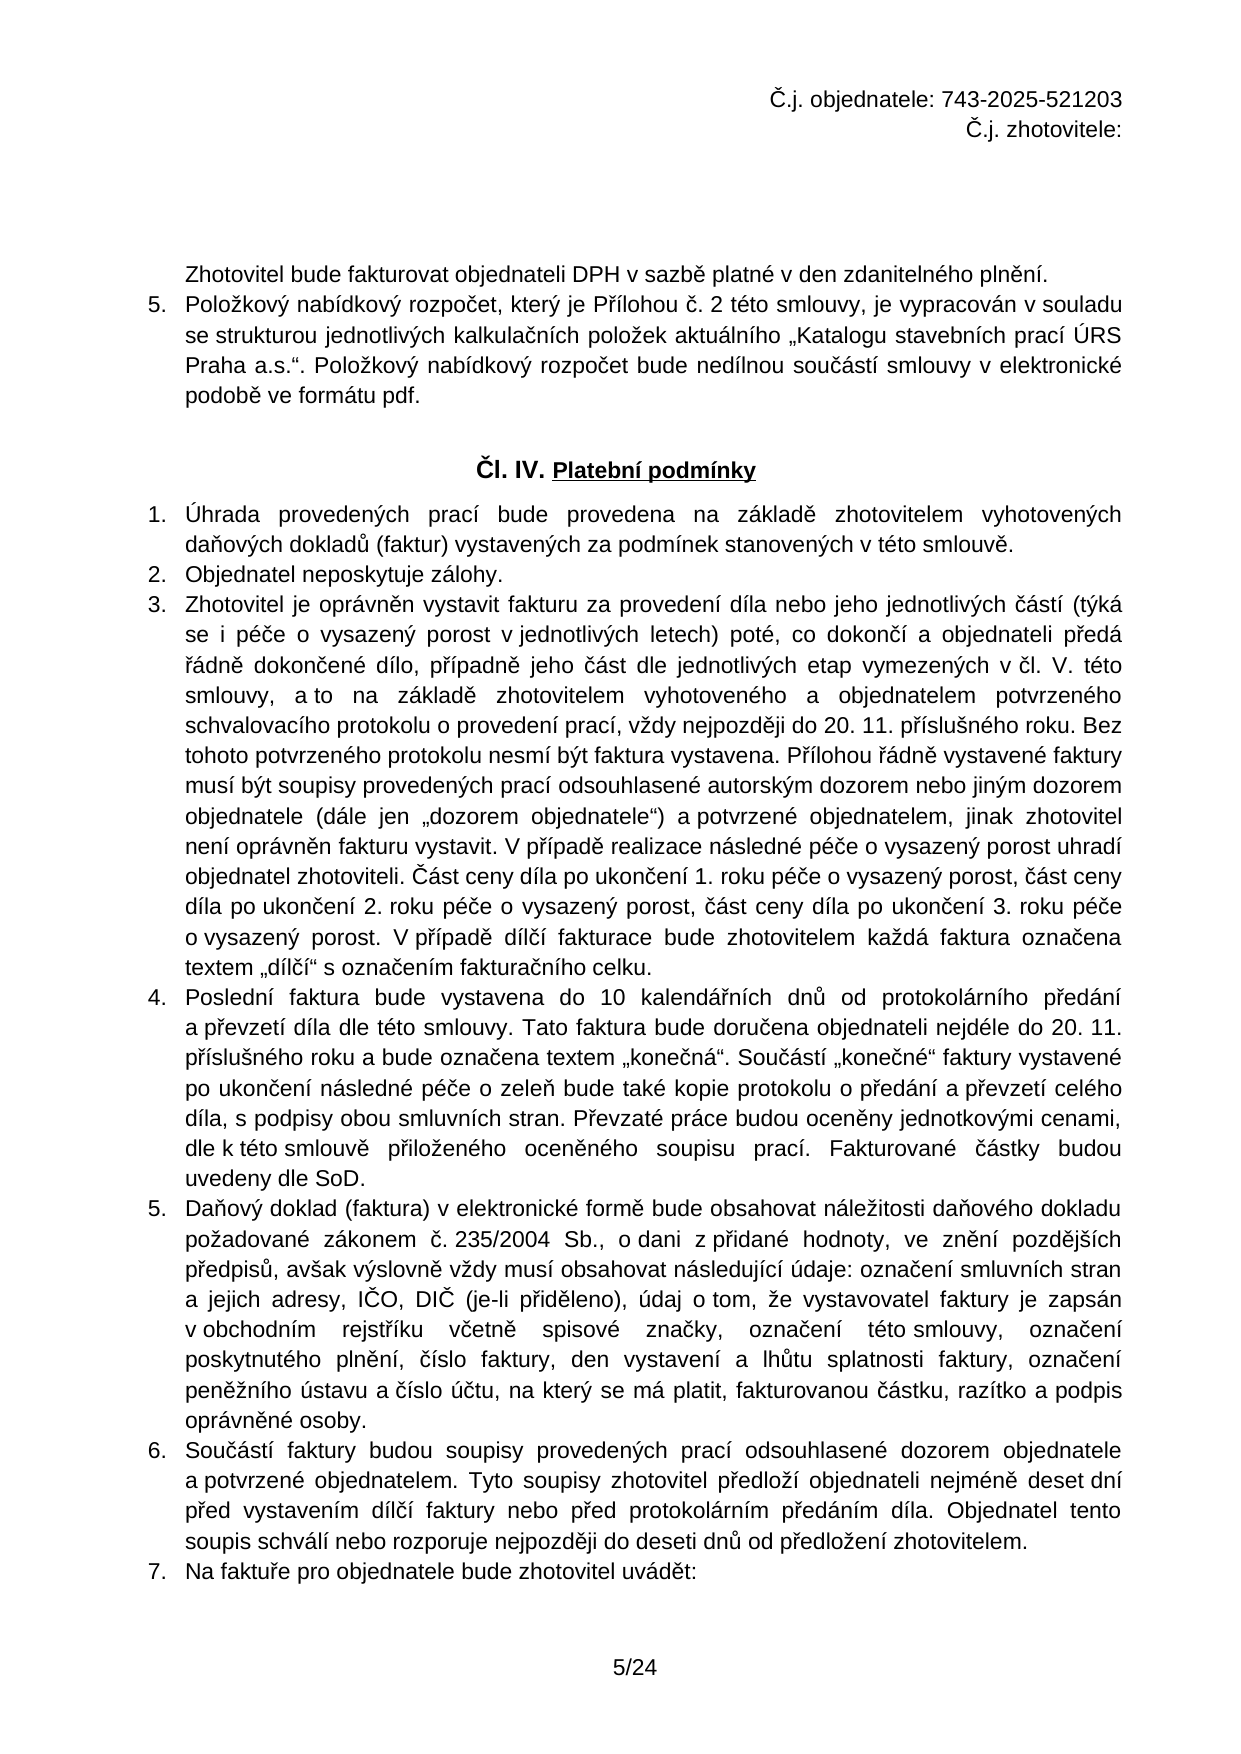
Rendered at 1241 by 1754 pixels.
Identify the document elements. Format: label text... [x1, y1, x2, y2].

list Součástí faktury budou soupisy provedených prací odsouhlasené dozorem objednatele a potvrzené objednatelem. Tyto soupisy zhotovitel předloží objednateli nejméně deset dní před vystavením dílčí faktury nebo před protokolárním předáním díla. Objednatel tento soupis schválí nebo rozporuje nejpozději do deseti dnů od předložení zhotovitelem. [148, 1437, 1122, 1554]
list Úhrada provedených prací bude provedena na základě zhotovitelem vyhotovených daňových dokladů (faktur) vystavených za podmínek stanovených v této smlouvě. [148, 501, 1122, 557]
list Na faktuře pro objednatele bude zhotovitel uvádět: [148, 1558, 1122, 1584]
text Zhotovitel bude fakturovat objednateli DPH v sazbě platné v den zdanitelného plnění. [185, 261, 1122, 288]
list Daňový doklad (faktura) v elektronické formě bude obsahovat náležitosti daňového dokladu požadované zákonem č. 235/2004 Sb., o dani z přidané hodnoty, ve znění pozdějších předpisů, avšak výslovně vždy musí obsahovat následující údaje: označení smluvních stran a jejich adresy, IČO, DIČ (je-li přiděleno), údaj o tom, že vystavovatel faktury je zapsán v obchodním rejstříku včetně spisové značky, označení této smlouvy, označení poskytnutého plnění, číslo faktury, den vystavení a lhůtu splatnosti faktury, označení peněžního ústavu a číslo účtu, na který se má platit, fakturovanou částku, razítko a podpis oprávněné osoby. [148, 1195, 1122, 1433]
list Objednatel neposkytuje zálohy. [148, 561, 1122, 587]
list Položkový nabídkový rozpočet, který je Přílohou č. 2 této smlouvy, je vypracován v souladu se strukturou jednotlivých kalkulačních položek aktuálního „Katalogu stavebních prací ÚRS Praha a.s.“. Položkový nabídkový rozpočet bude nedílnou součástí smlouvy v elektronické podobě ve formátu pdf. [148, 291, 1122, 408]
list Poslední faktura bude vystavena do 10 kalendářních dnů od protokolárního předání a převzetí díla dle této smlouvy. Tato faktura bude doručena objednateli nejdéle do 20. 11. příslušného roku a bude označena textem „konečná“. Součástí „konečné“ faktury vystavené po ukončení následné péče o zeleň bude také kopie protokolu o předání a převzetí celého díla, s podpisy obou smluvních stran. Převzaté práce budou oceněny jednotkovými cenami, dle k této smlouvě přiloženého oceněného soupisu prací. Fakturované částky budou uvedeny dle SoD. [148, 984, 1122, 1191]
text Platební podmínky [148, 455, 1122, 484]
list Zhotovitel je oprávněn vystavit fakturu za provedení díla nebo jeho jednotlivých částí (týká se i péče o vysazený porost v jednotlivých letech) poté, co dokončí a objednateli předá řádně dokončené dílo, případně jeho část dle jednotlivých etap vymezených v čl. V. této smlouvy, a to na základě zhotovitelem vyhotoveného a objednatelem potvrzeného schvalovacího protokolu o provedení prací, vždy nejpozději do 20. 11. příslušného roku. Bez tohoto potvrzeného protokolu nesmí být faktura vystavena. Přílohou řádně vystavené faktury musí být soupisy provedených prací odsouhlasené autorským dozorem nebo jiným dozorem objednatele (dále jen „dozorem objednatele“) a potvrzené objednatelem, jinak zhotovitel není oprávněn fakturu vystavit. V případě realizace následné péče o vysazený porost uhradí objednatel zhotoviteli. Část ceny díla po ukončení 1. roku péče o vysazený porost, část ceny díla po ukončení 2. roku péče o vysazený porost, část ceny díla po ukončení 3. roku péče o vysazený porost. V případě dílčí fakturace bude zhotovitelem každá faktura označena textem „dílčí“ s označením fakturačního celku. [148, 591, 1122, 980]
